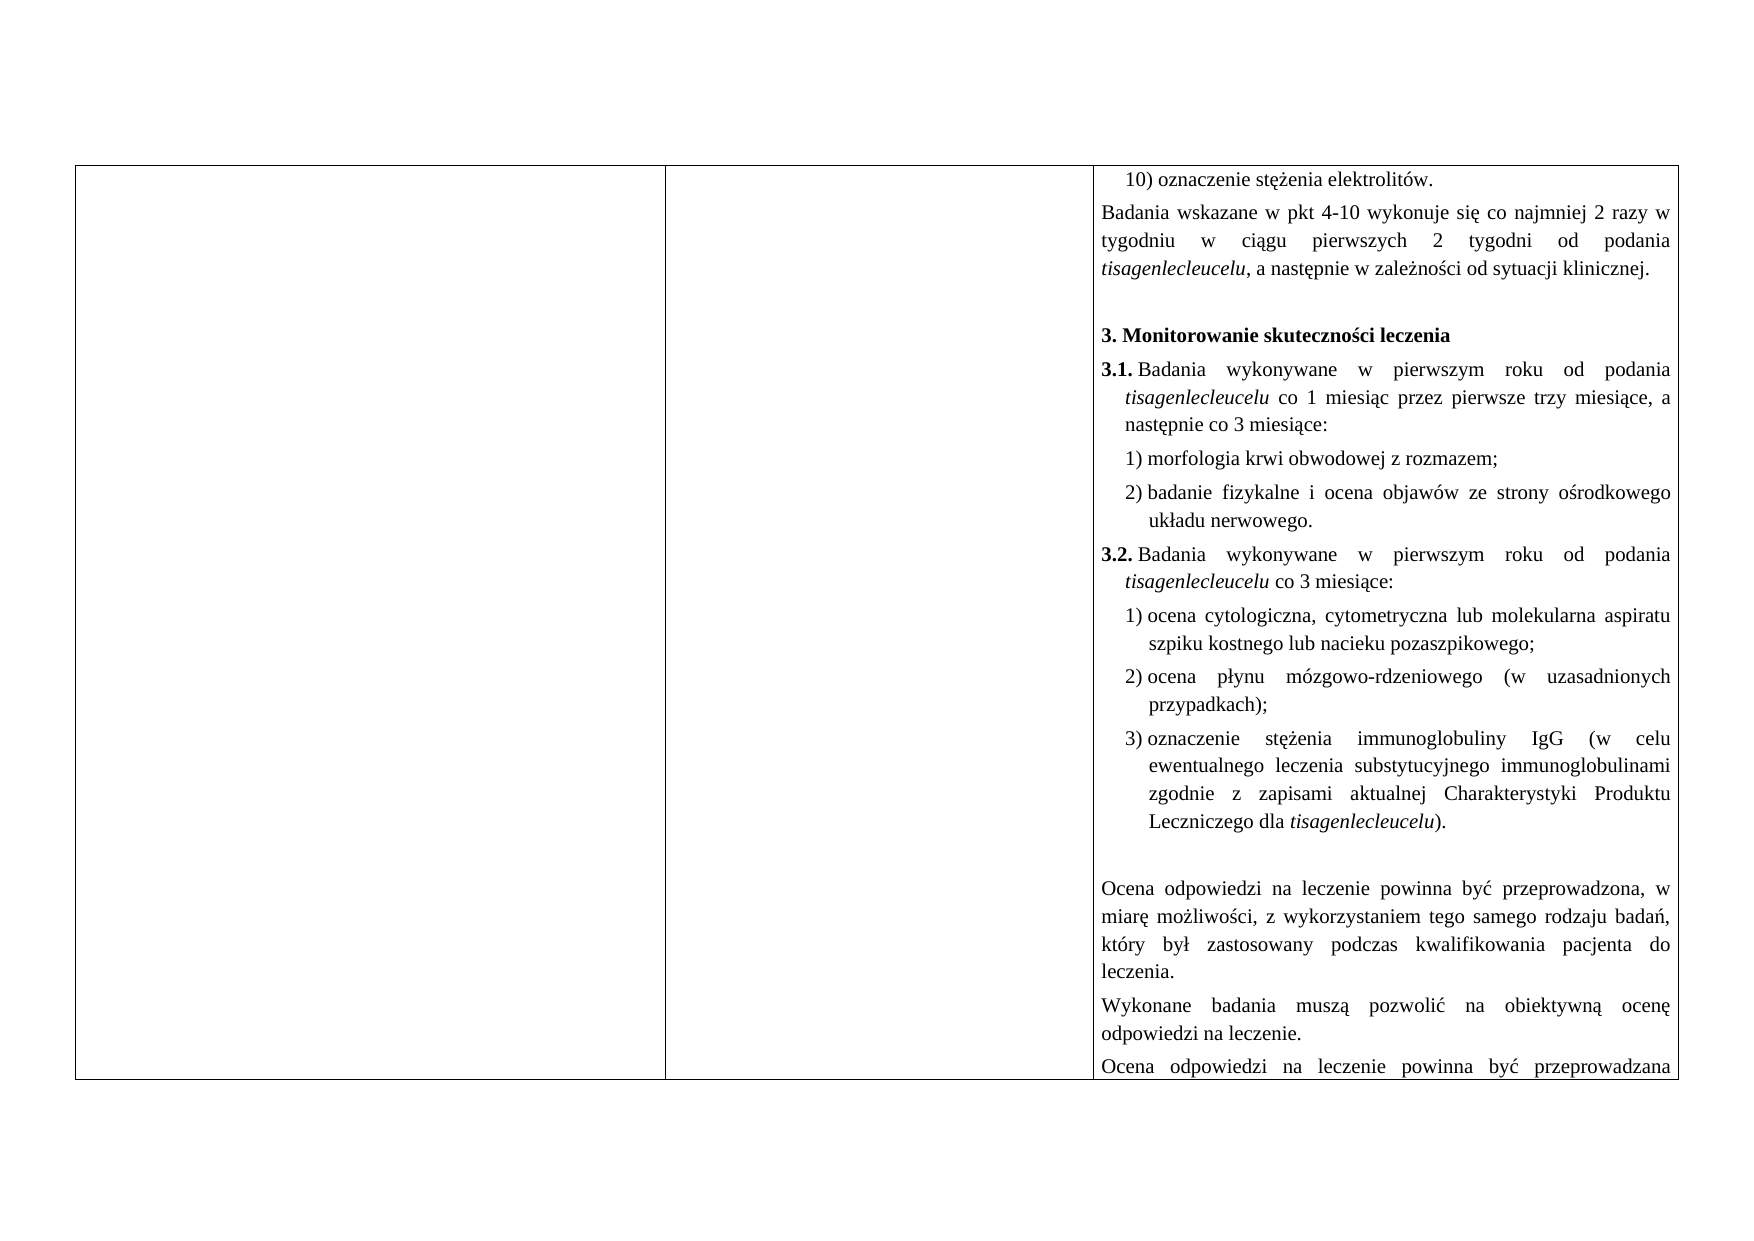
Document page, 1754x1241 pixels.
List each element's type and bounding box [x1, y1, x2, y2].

table_cell [76, 166, 665, 1078]
table_cell [666, 166, 1093, 1078]
table_cell [1094, 166, 1678, 1078]
